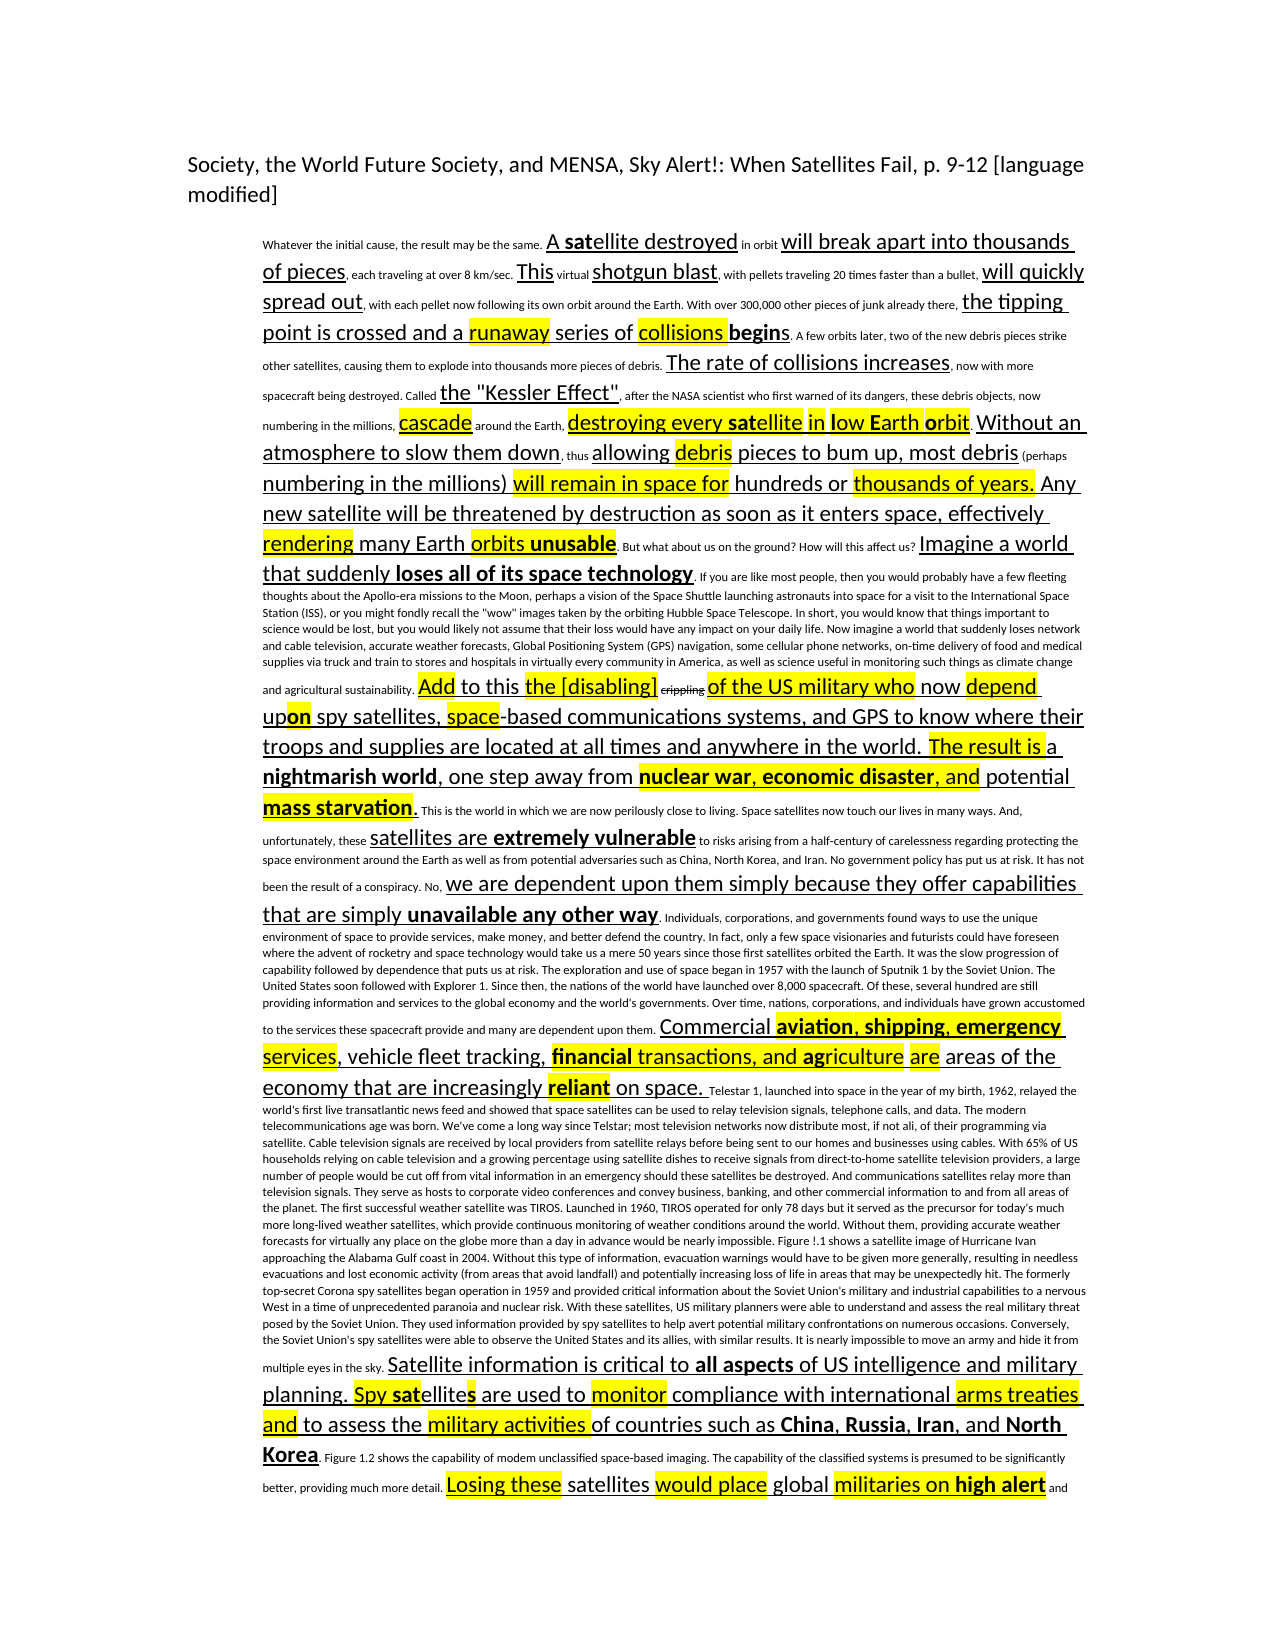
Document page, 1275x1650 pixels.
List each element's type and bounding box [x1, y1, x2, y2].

text [187, 150, 1087, 208]
text [262, 227, 1087, 1499]
